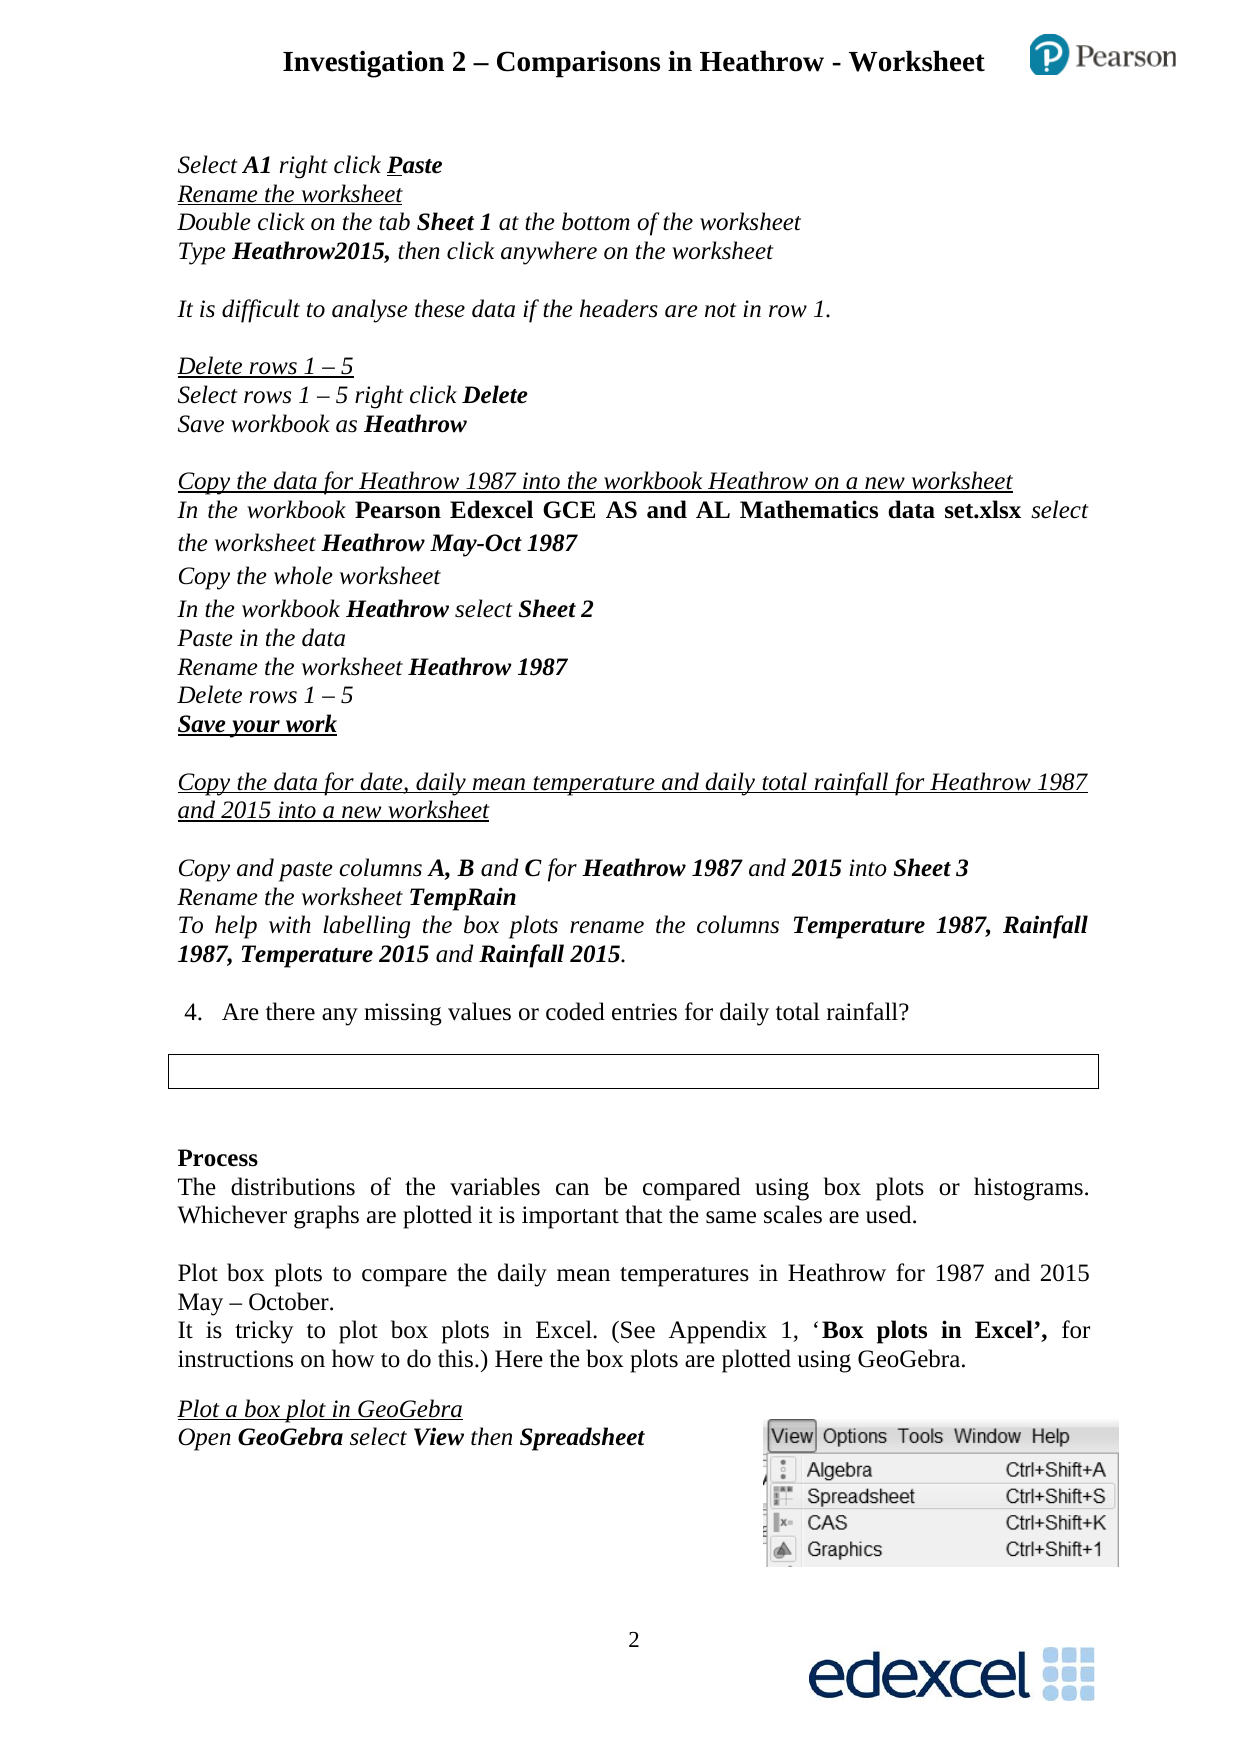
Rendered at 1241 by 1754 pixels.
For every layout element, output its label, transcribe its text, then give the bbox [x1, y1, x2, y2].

text In the workbook Pearson Edexcel GCE AS and AL Mathematics data set.xlsx select the worksheet Heathrow May-Oct 1987 [177, 495, 1090, 557]
text Copy the whole worksheet [177, 561, 1090, 590]
list Copy the data for Heathrow 1987 into the workbook Heathrow on a new worksheet [177, 466, 1090, 495]
list Plot box plots to compare the daily mean temperatures in Heathrow for 1987 and 2015 May – October. [177, 1258, 1090, 1315]
text Delete rows 1 – 5 [177, 351, 1090, 380]
picture [1054, 33, 1175, 74]
text Rename the worksheet [177, 179, 1090, 207]
text Open GeoGebra select View then Spreadsheet [177, 1422, 763, 1451]
list Process [177, 1143, 1090, 1172]
picture [1036, 42, 1062, 71]
text Save your work [177, 709, 1090, 738]
text Type Heathrow2015, then click anywhere on the worksheet [177, 236, 1090, 265]
text Select rows 1 – 5 right click Delete [177, 380, 1090, 409]
text Save workbook as Heathrow [177, 409, 1090, 437]
list The distributions of the variables can be compared using box plots or histograms. Whichever graphs are plotted it is important that the same scales are used. [177, 1172, 1090, 1229]
picture [1028, 33, 1045, 74]
list Are there any missing values or coded entries for daily total rainfall? [184, 997, 1090, 1025]
text Delete rows 1 – 5 [177, 680, 1090, 709]
text Copy and paste columns A, B and C for Heathrow 1987 and 2015 into Sheet 3 [177, 853, 1090, 882]
text Rename the worksheet TempRain [177, 882, 1090, 910]
text Rename the worksheet Heathrow 1987 [177, 652, 1090, 680]
picture [809, 1647, 1095, 1701]
list Copy the data for date, daily mean temperature and daily total rainfall for Heathrow 1987 and 2015 into a new worksheet [177, 767, 1090, 824]
text Select A1 right click Paste [177, 150, 1090, 179]
text In the workbook Heathrow select Sheet 2 [177, 594, 1090, 623]
text Paste in the data [177, 623, 1090, 652]
text To help with labelling the box plots rename the columns Temperature 1987, Rainfall 1987, Temperature 2015 and Rainfall 2015. [177, 910, 1090, 968]
text It is tricky to plot box plots in Excel. (See Appendix 1, ‘Box plots in Excel’, for instructions on how to do this.) Here the box plots are plotted using GeoGebra. [177, 1315, 1090, 1373]
text Plot a box plot in GeoGebra [177, 1394, 1090, 1422]
text Double click on the tab Sheet 1 at the bottom of the worksheet [177, 207, 1090, 236]
text It is difficult to analyse these data if the headers are not in row 1. [177, 294, 1090, 322]
